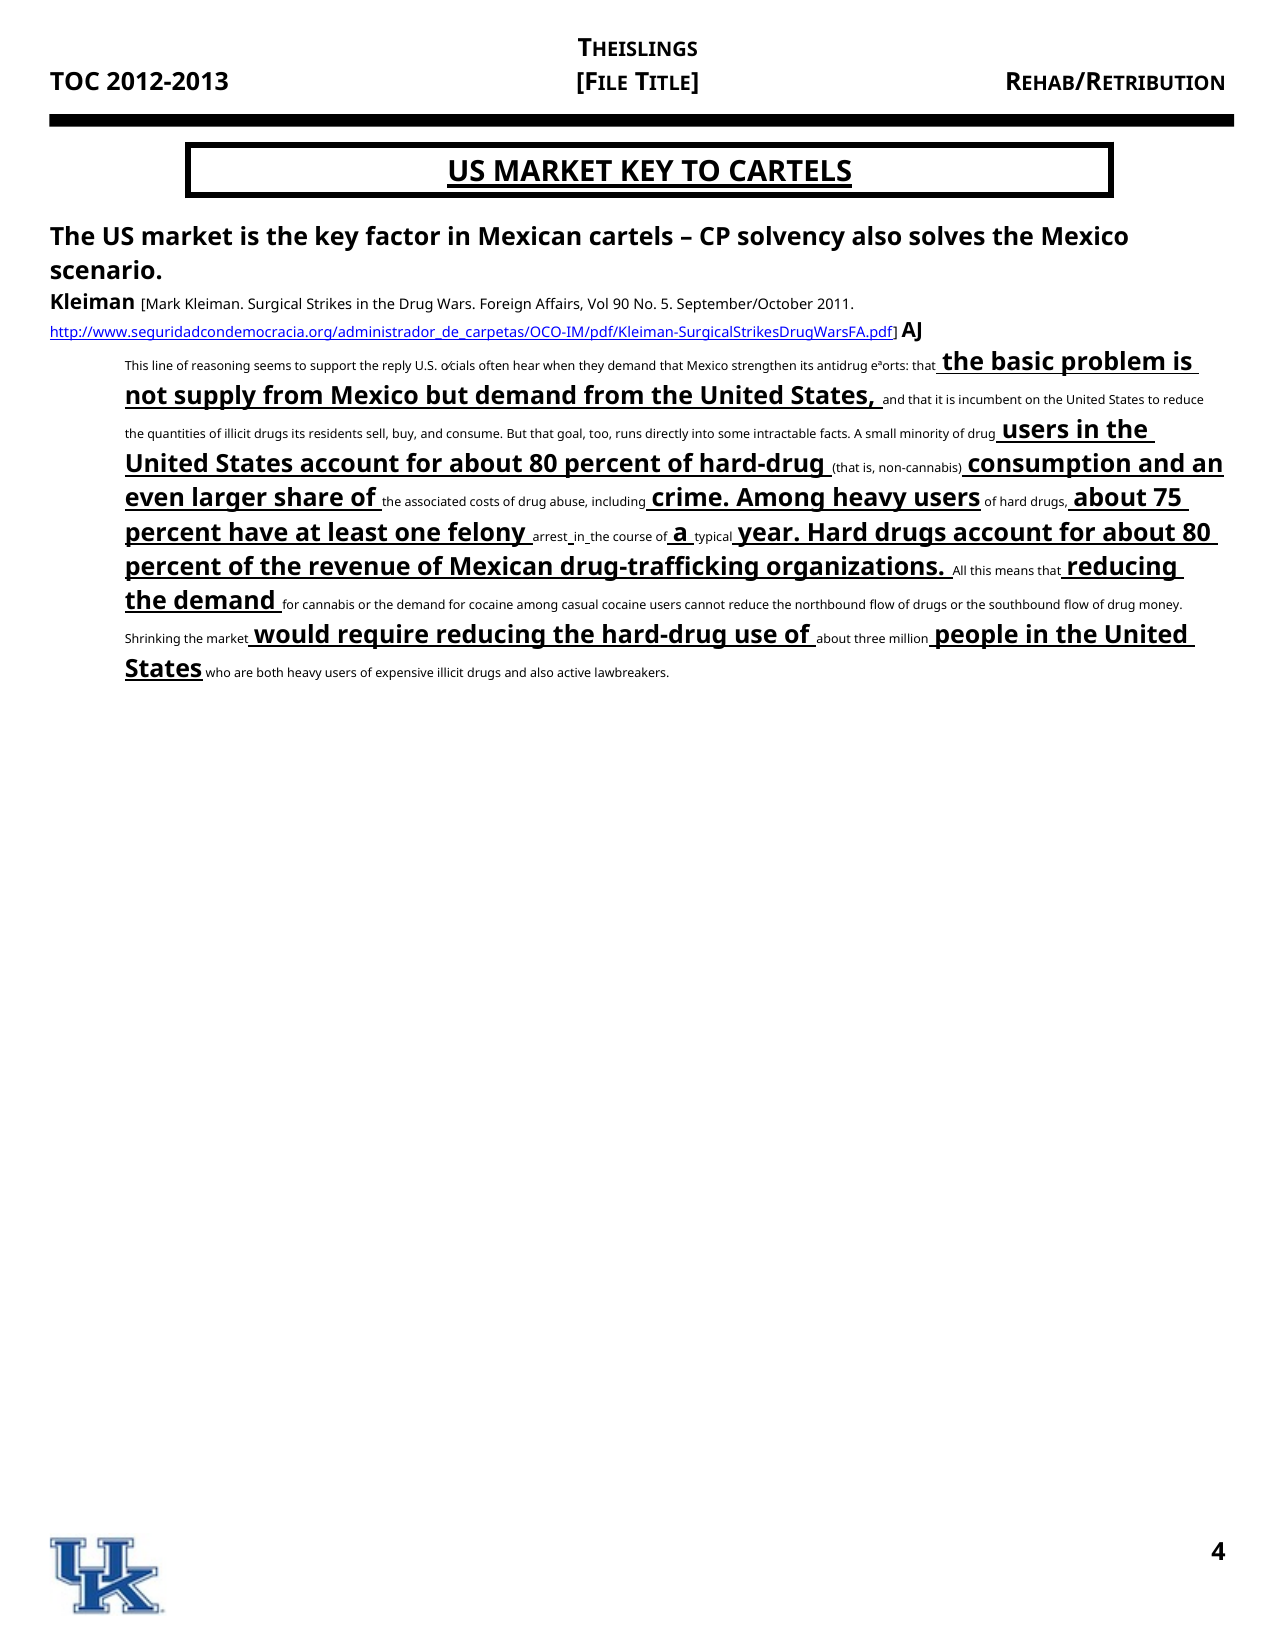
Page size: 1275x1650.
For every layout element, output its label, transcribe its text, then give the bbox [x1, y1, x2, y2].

text This line of reasoning seems to support the reply U.S. o⁄cials often hear when they demand that Mexico strengthen its antidrug eªorts: that the basic problem is not supply from Mexico but demand from the United States, and that it is incumbent on the United States to reduce the quantities of illicit drugs its residents sell, buy, and consume. But that goal, too, runs directly into some intractable facts. A small minority of drug users in the United States account for about 80 percent of hard-drug (that is, non-cannabis) consumption and an even larger share of the associated costs of drug abuse, including crime. Among heavy users of hard drugs, about 75 percent have at least one felony arrest in the course of a typical year. Hard drugs account for about 80 percent of the revenue of Mexican drug-trafficking organizations. All this means that reducing the demand for cannabis or the demand for cocaine among casual cocaine users cannot reduce the northbound ﬂow of drugs or the southbound ﬂow of drug money. Shrinking the market would require reducing the hard-drug use of about three million people in the United States who are both heavy users of expensive illicit drugs and also active lawbreakers. [124, 344, 1226, 684]
subtitle US MARKET KEY TO CARTELS [191, 148, 1108, 192]
subtitle The US market is the key factor in Mexican cartels – CP solvency also solves the Mexico scenario. [49, 219, 1226, 287]
text Kleiman [Mark Kleiman. Surgical Strikes in the Drug Wars. Foreign Affairs, Vol 90 No. 5. September/October 2011. http://www.seguridadcondemocracia.org/administrador_de_carpetas/OCO-IM/pdf/Kleiman-SurgicalStrikesDrugWarsFA.pdf] AJ [49, 287, 1226, 344]
picture [49, 1533, 167, 1616]
